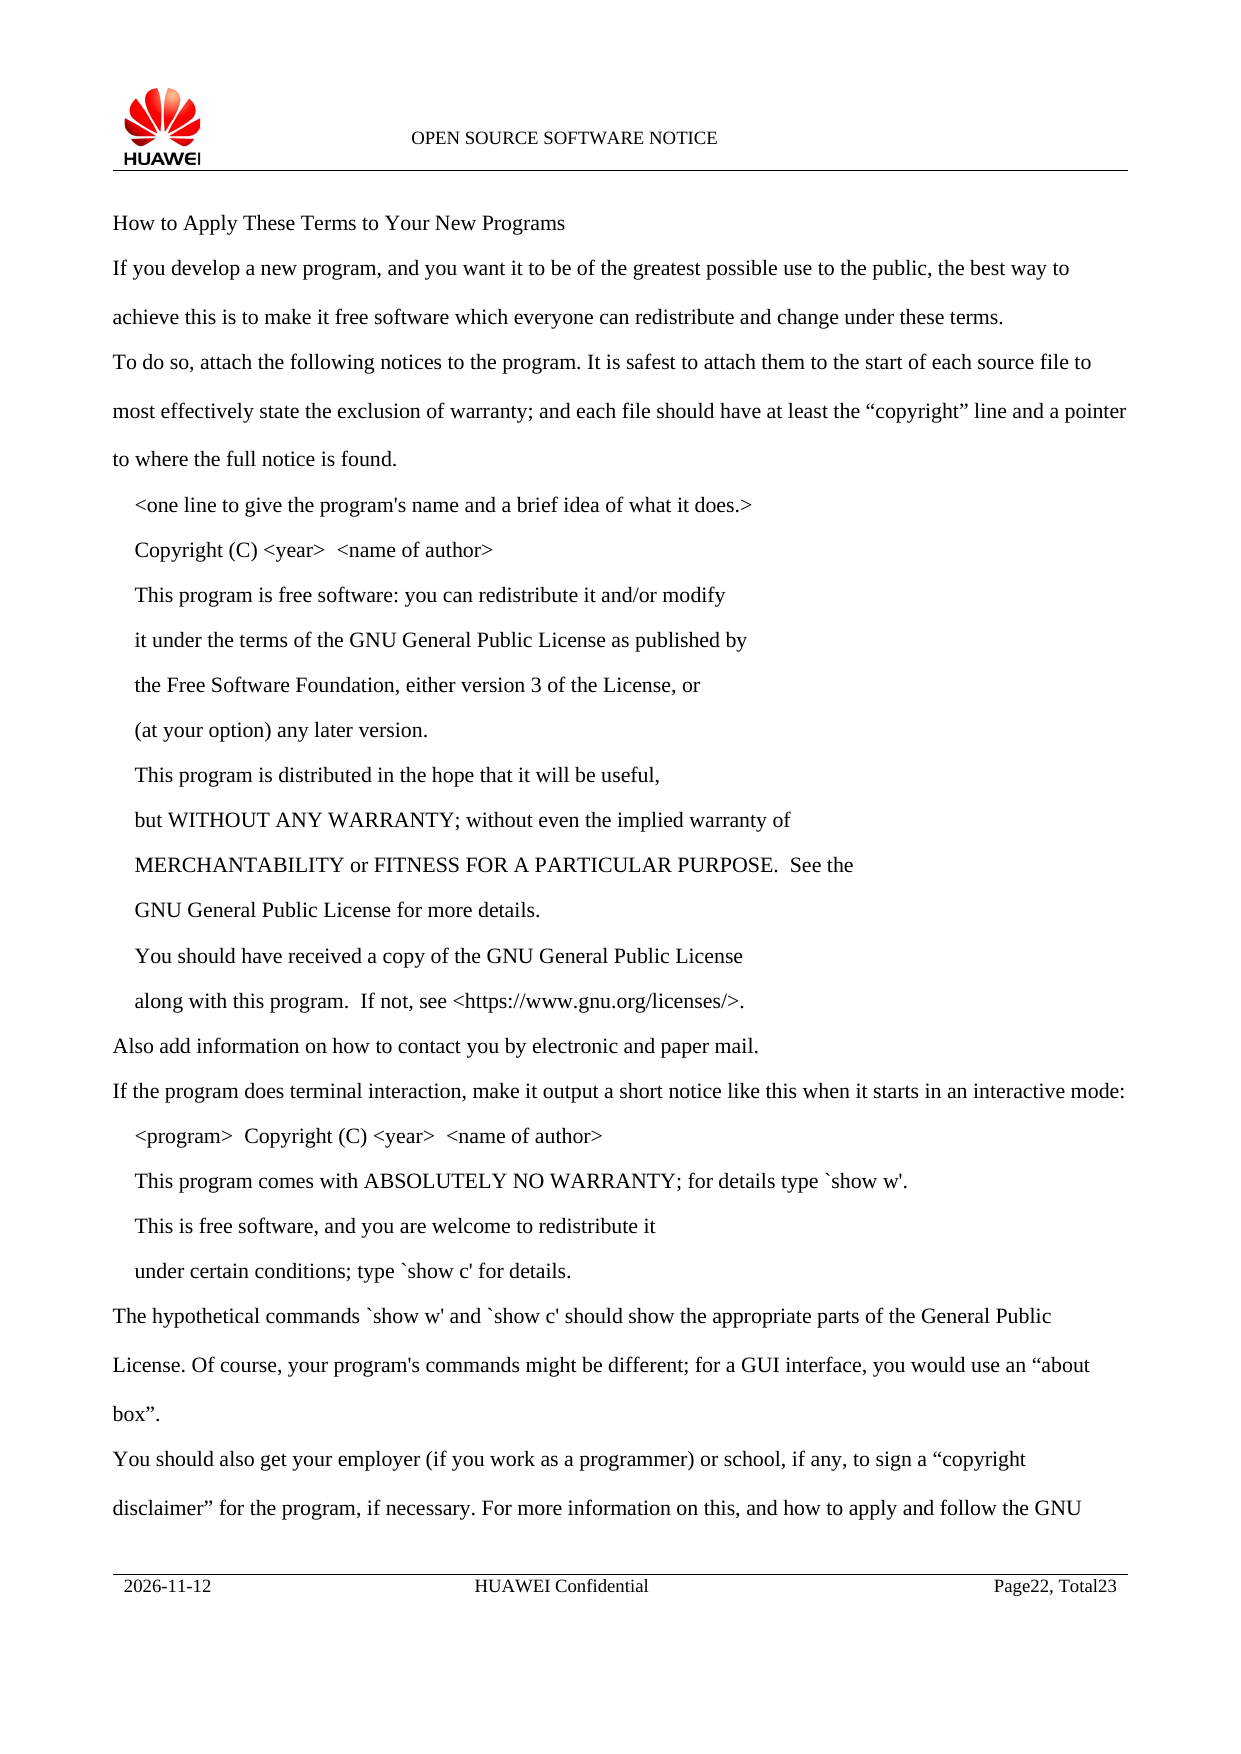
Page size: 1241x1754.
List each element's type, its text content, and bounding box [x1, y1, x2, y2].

text You should have received a copy of the GNU General Public License [112, 939, 1128, 971]
picture [124, 88, 201, 165]
text How to Apply These Terms to Your New Programs [112, 206, 1128, 239]
text To do so, attach the following notices to the program. It is safest to attach them to the start of each source file to most effectively state the exclusion of warranty; and each file should have at least the “copyright” line and a pointer to where the full notice is found. [112, 345, 1128, 475]
text but WITHOUT ANY WARRANTY; without even the implied warranty of [112, 804, 1128, 836]
text This program comes with ABSOLUTELY NO WARRANTY; for details type `show w'. [112, 1164, 1128, 1197]
text the Free Software Foundation, either version 3 of the License, or [112, 668, 1128, 701]
text <program> Copyright (C) <year> <name of author> [112, 1119, 1128, 1152]
text GNU General Public License for more details. [112, 894, 1128, 926]
text This is free software, and you are welcome to redistribute it [112, 1209, 1128, 1242]
text under certain conditions; type `show c' for details. [112, 1255, 1128, 1287]
text (at your option) any later version. [112, 713, 1128, 746]
text along with this program. If not, see <https://www.gnu.org/licenses/>. [112, 984, 1128, 1017]
text Also add information on how to contact you by electronic and paper mail. [112, 1029, 1128, 1062]
text The hypothetical commands `show w' and `show c' should show the appropriate parts of the General Public License. Of course, your program's commands might be different; for a GUI interface, you would use an “about box”. [112, 1300, 1128, 1430]
text it under the terms of the GNU General Public License as published by [112, 623, 1128, 656]
text <one line to give the program's name and a brief idea of what it does.> [112, 488, 1128, 520]
text This program is distributed in the hope that it will be useful, [112, 758, 1128, 791]
text If you develop a new program, and you want it to be of the greatest possible use to the public, the best way to achieve this is to make it free software which everyone can redistribute and change under these terms. [112, 251, 1128, 333]
text This program is free software: you can redistribute it and/or modify [112, 578, 1128, 611]
text Copyright (C) <year> <name of author> [112, 533, 1128, 566]
text MERCHANTABILITY or FITNESS FOR A PARTICULAR PURPOSE. See the [112, 849, 1128, 881]
text If the program does terminal interaction, make it output a short notice like this when it starts in an interactive mode: [112, 1074, 1128, 1107]
